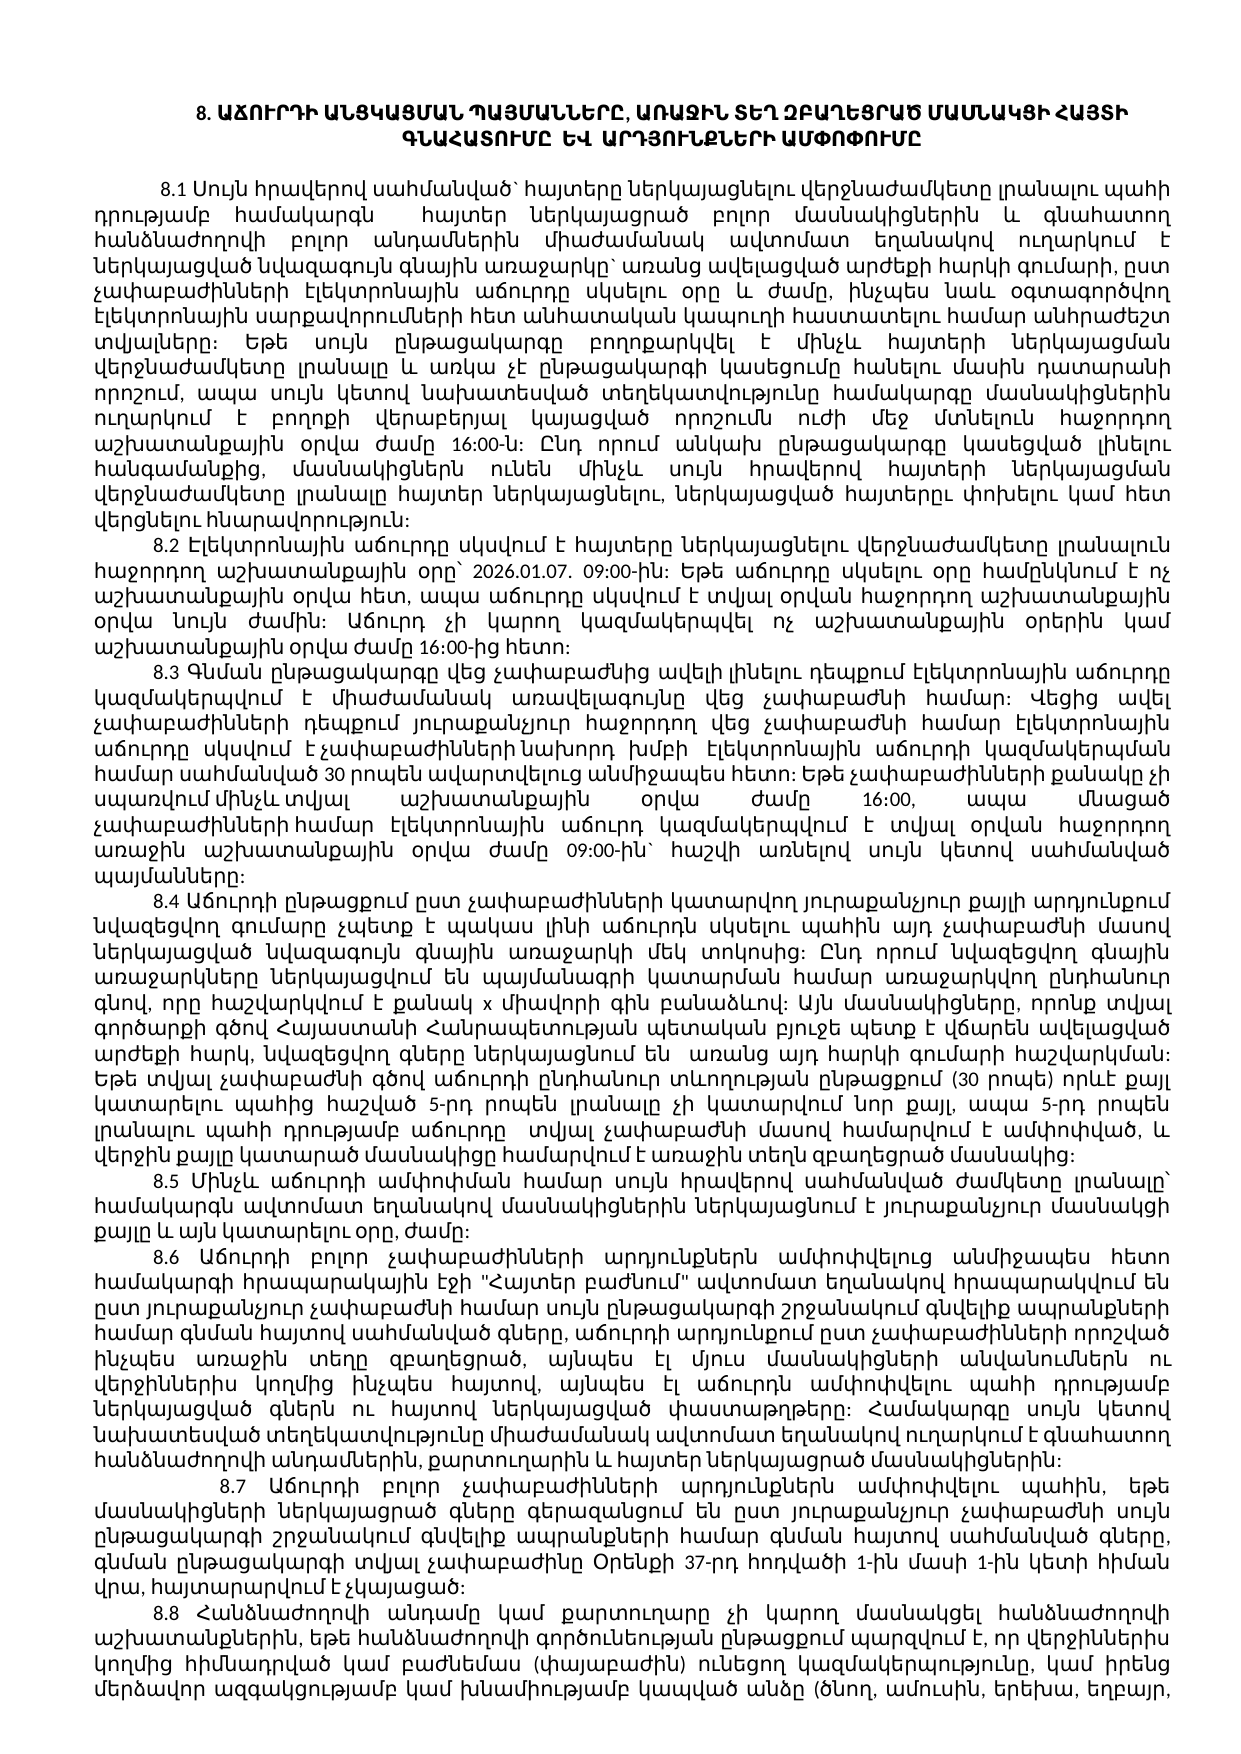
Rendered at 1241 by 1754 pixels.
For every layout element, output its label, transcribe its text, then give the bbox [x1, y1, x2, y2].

text 8. ԱՃՈՒՐԴԻ ԱՆՑԿԱՑՄԱՆ ՊԱՅՄԱՆՆԵՐԸ, ԱՌԱՋԻՆ ՏԵՂ ԶԲԱՂԵՑՐԱԾ ՄԱՍՆԱԿՑԻ ՀԱՅՏԻ [94, 100, 1171, 126]
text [94, 1600, 1171, 1702]
text 8.3 Գնման ընթացակարգը վեց չափաբաժնից ավելի լինելու դեպքում էլեկտրոնային աճուրդը կազմակերպվում է միաժամանակ առավելագույնը վեց չափաբաժնի համար: Վեցից ավել չափաբաժինների դեպքում յուրաքանչյուր հաջորդող վեց չափաբաժնի համար էլեկտրոնային աճուրդը սկսվում է չափաբաժինների նախորդ խմբի էլեկտրոնային աճուրդի կազմակերպման համար սահմանված 30 րոպեն ավարտվելուց անմիջապես հետո: Եթե չափաբաժինների քանակը չի սպառվում մինչև տվյալ աշխատանքային օրվա ժամը 16։00, ապա մնացած չափաբաժինների համար էլեկտրոնային աճուրդ կազմակերպվում է տվյալ օրվան հաջորդող առաջին աշխատանքային օրվա ժամը 09:00-ին` հաշվի առնելով սույն կետով սահմանված պայմանները: [94, 659, 1171, 888]
text 8.5 Մինչև աճուրդի ամփոփման համար սույն հրավերով սահմանված ժամկետը լրանալը՝ համակարգն ավտոմատ եղանակով մասնակիցներին ներկայացնում է յուրաքանչյուր մասնակցի քայլը և այն կատարելու օրը, ժամը: [94, 1168, 1171, 1244]
text 8.6 Աճուրդի բոլոր չափաբաժինների արդյունքներն ամփոփվելուց անմիջապես հետո համակարգի հրապարակային էջի "Հայտեր բաժնում" ավտոմատ եղանակով հրապարակվում են ըստ յուրաքանչյուր չափաբաժնի համար սույն ընթացակարգի շրջանակում գնվելիք ապրանքների համար գնման հայտով սահմանված գները, աճուրդի արդյունքում ըստ չափաբաժինների որոշված ինչպես առաջին տեղը զբաղեցրած, այնպես էլ մյուս մասնակիցների անվանումներն ու վերջիններիս կողմից ինչպես հայտով, այնպես էլ աճուրդն ամփոփվելու պահի դրությամբ ներկայացված գներն ու հայտով ներկայացված փաստաթղթերը: Համակարգը սույն կետով նախատեսված տեղեկատվությունը միաժամանակ ավտոմատ եղանակով ուղարկում է գնահատող հանձնաժողովի անդամներին, քարտուղարին և հայտեր ներկայացրած մասնակիցներին: [94, 1244, 1171, 1473]
text ԳՆԱՀԱՏՈՒՄԸ ԵՎ ԱՐԴՅՈՒՆՔՆԵՐԻ ԱՄՓՈՓՈՒՄԸ [94, 126, 1171, 151]
text 8.2 Էլեկտրոնային աճուրդը սկսվում է հայտերը ներկայացնելու վերջնաժամկետը լրանալուն հաջորդող աշխատանքային օրը՝ 2026.01.07. 09:00 -ին: Եթե աճուրդը սկսելու օրը համընկնում է ոչ աշխատանքային օրվա հետ, ապա աճուրդը սկսվում է տվյալ օրվան հաջորդող աշխատանքային օրվա նույն ժամին: Աճուրդ չի կարող կազմակերպվել ոչ աշխատանքային օրերին կամ աշխատանքային օրվա ժամը 16։00-ից հետո: [94, 532, 1171, 659]
text 8.4 Աճուրդի ընթացքում ըստ չափաբաժինների կատարվող յուրաքանչյուր քայլի արդյունքում նվազեցվող գումարը չպետք է պակաս լինի աճուրդն սկսելու պահին այդ չափաբաժնի մասով ներկայացված նվազագույն գնային առաջարկի մեկ տոկոսից: Ընդ որում նվազեցվող գնային առաջարկները ներկայացվում են պայմանագրի կատարման համար առաջարկվող ընդհանուր գնով, որը հաշվարկվում է քանակ x միավորի գին բանաձևով: Այն մասնակիցները, որոնք տվյալ գործարքի գծով Հայաստանի Հանրապետության պետական բյուջե պետք է վճարեն ավելացված արժեքի հարկ, նվազեցվող գները ներկայացնում են առանց այդ հարկի գումարի հաշվարկման: Եթե տվյալ չափաբաժնի գծով աճուրդի ընդհանուր տևողության ընթացքում (30 րոպե) որևէ քայլ կատարելու պահից հաշված 5-րդ րոպեն լրանալը չի կատարվում նոր քայլ, ապա 5-րդ րոպեն լրանալու պահի դրությամբ աճուրդը տվյալ չափաբաժնի մասով համարվում է ամփոփված, և վերջին քայլը կատարած մասնակիցը համարվում է առաջին տեղն զբաղեցրած մասնակից: [94, 888, 1171, 1168]
text 8.1 Սույն հրավերով սահմանված` հայտերը ներկայացնելու վերջնաժամկետը լրանալու պահի դրությամբ համակարգն հայտեր ներկայացրած բոլոր մասնակիցներին և գնահատող հանձնաժողովի բոլոր անդամներին միաժամանակ ավտոմատ եղանակով ուղարկում է ներկայացված նվազագույն գնային առաջարկը` առանց ավելացված արժեքի հարկի գումարի, ըստ չափաբաժինների էլեկտրոնային աճուրդը սկսելու օրը և ժամը, ինչպես նաև օգտագործվող էլեկտրոնային սարքավորումների հետ անհատական կապուղի հաստատելու համար անհրաժեշտ տվյալները։ Եթե սույն ընթացակարգը բողոքարկվել է մինչև հայտերի ներկայացման վերջնաժամկետը լրանալը և առկա չէ ընթացակարգի կասեցումը հանելու մասին դատարանի որոշում, ապա սույն կետով նախատեսված տեղեկատվությունը համակարգը մասնակիցներին ուղարկում է բողոքի վերաբերյալ կայացված որոշումն ուժի մեջ մտնելուն հաջորդող աշխատանքային օրվա ժամը 16:00-ն: Ընդ որում անկախ ընթացակարգը կասեցված լինելու հանգամանքից, մասնակիցներն ունեն մինչև սույն հրավերով հայտերի ներկայացման վերջնաժամկետը լրանալը հայտեր ներկայացնելու, ներկայացված հայտերըւ փոխելու կամ հետ վերցնելու հնարավորություն: [94, 177, 1171, 532]
text 8.7 Աճուրդի բոլոր չափաբաժինների արդյունքներն ամփոփվելու պահին, եթե մասնակիցների ներկայացրած գները գերազանցում են ըստ յուրաքանչյուր չափաբաժնի սույն ընթացակարգի շրջանակում գնվելիք ապրանքների համար գնման հայտով սահմանված գները, գնման ընթացակարգի տվյալ չափաբաժինը Օրենքի 37-րդ հոդվածի 1-ին մասի 1-ին կետի հիման վրա, հայտարարվում է չկայացած: [94, 1473, 1171, 1600]
